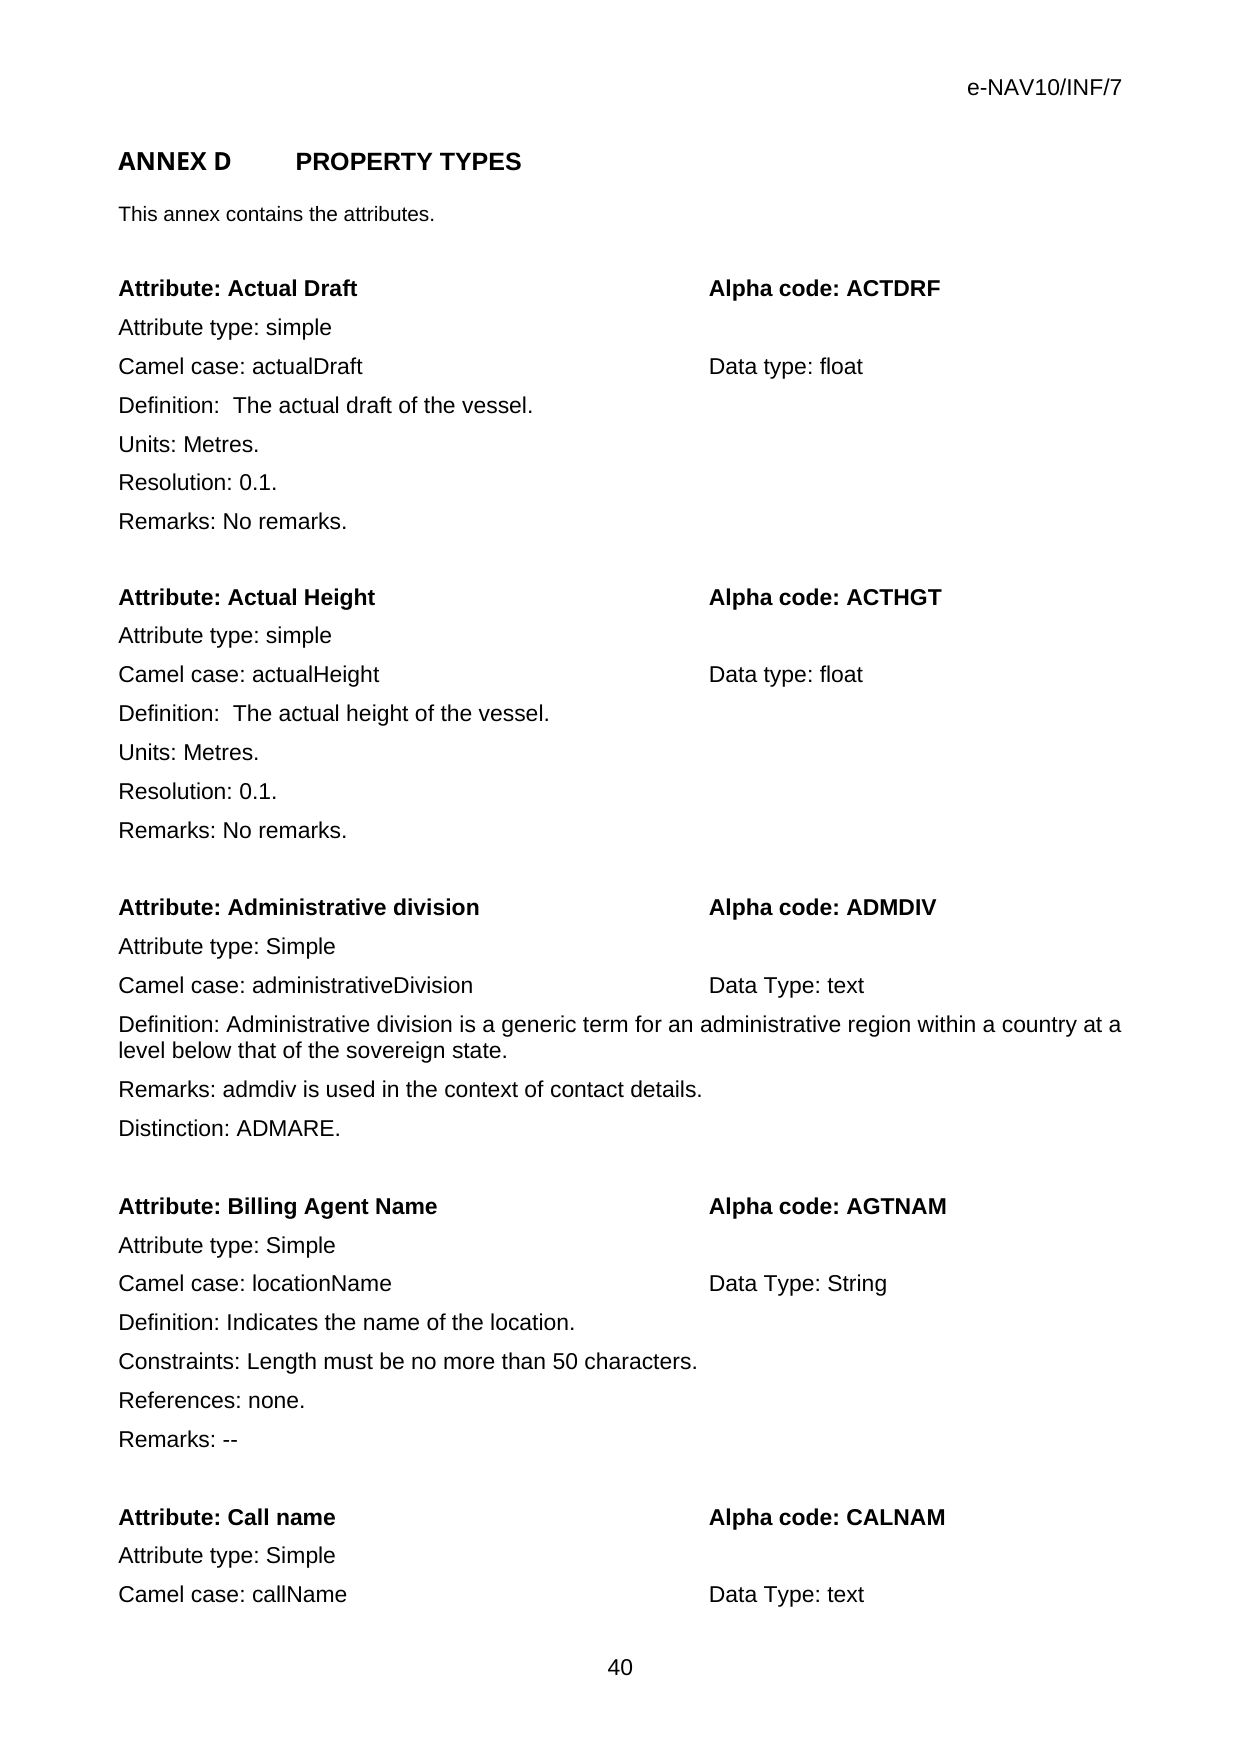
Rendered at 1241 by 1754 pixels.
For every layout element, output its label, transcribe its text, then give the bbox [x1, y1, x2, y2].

text Attribute: Billing Agent Name Alpha code: AGTNAM [118, 1193, 1122, 1219]
text Camel case: actualHeight Data type: float [118, 661, 1122, 688]
text Attribute type: simple [118, 314, 1122, 340]
text Camel case: administrativeDivision Data Type: text [118, 972, 1122, 998]
text Remarks: -- [118, 1426, 1122, 1452]
text Camel case: callName Data Type: text [118, 1581, 1122, 1608]
text Definition: The actual draft of the vessel. [118, 392, 1122, 418]
text Remarks: No remarks. [118, 508, 1122, 534]
text Resolution: 0.1. [118, 469, 1122, 496]
text Attribute: Call name Alpha code: CALNAM [118, 1503, 1122, 1530]
text Remarks: No remarks. [118, 817, 1122, 843]
text Remarks: admdiv is used in the context of contact details. [118, 1076, 1122, 1102]
text References: none. [118, 1387, 1122, 1413]
text Attribute: Administrative division Alpha code: ADMDIV [118, 894, 1122, 921]
text Units: Metres. [118, 739, 1122, 765]
text Attribute: Actual Draft Alpha code: ACTDRF [118, 275, 1122, 301]
text Attribute type: simple [118, 622, 1122, 649]
text Attribute type: Simple [118, 1542, 1122, 1569]
text This annex contains the attributes. [118, 202, 1122, 226]
text Distinction: ADMARE. [118, 1115, 1122, 1141]
text Camel case: actualDraft Data type: float [118, 353, 1122, 379]
text Attribute: Actual Height Alpha code: ACTHGT [118, 583, 1122, 610]
text Property Types [118, 143, 1122, 177]
text Constraints: Length must be no more than 50 characters. [118, 1348, 1122, 1374]
text Attribute type: Simple [118, 933, 1122, 959]
text Camel case: locationName Data Type: String [118, 1270, 1122, 1297]
text Definition: Administrative division is a generic term for an administrative region within a country at a level below that of the sovereign state. [118, 1011, 1122, 1064]
text Attribute type: Simple [118, 1232, 1122, 1258]
text Units: Metres. [118, 431, 1122, 457]
text Resolution: 0.1. [118, 778, 1122, 804]
text Definition: The actual height of the vessel. [118, 700, 1122, 726]
text Definition: Indicates the name of the location. [118, 1309, 1122, 1336]
